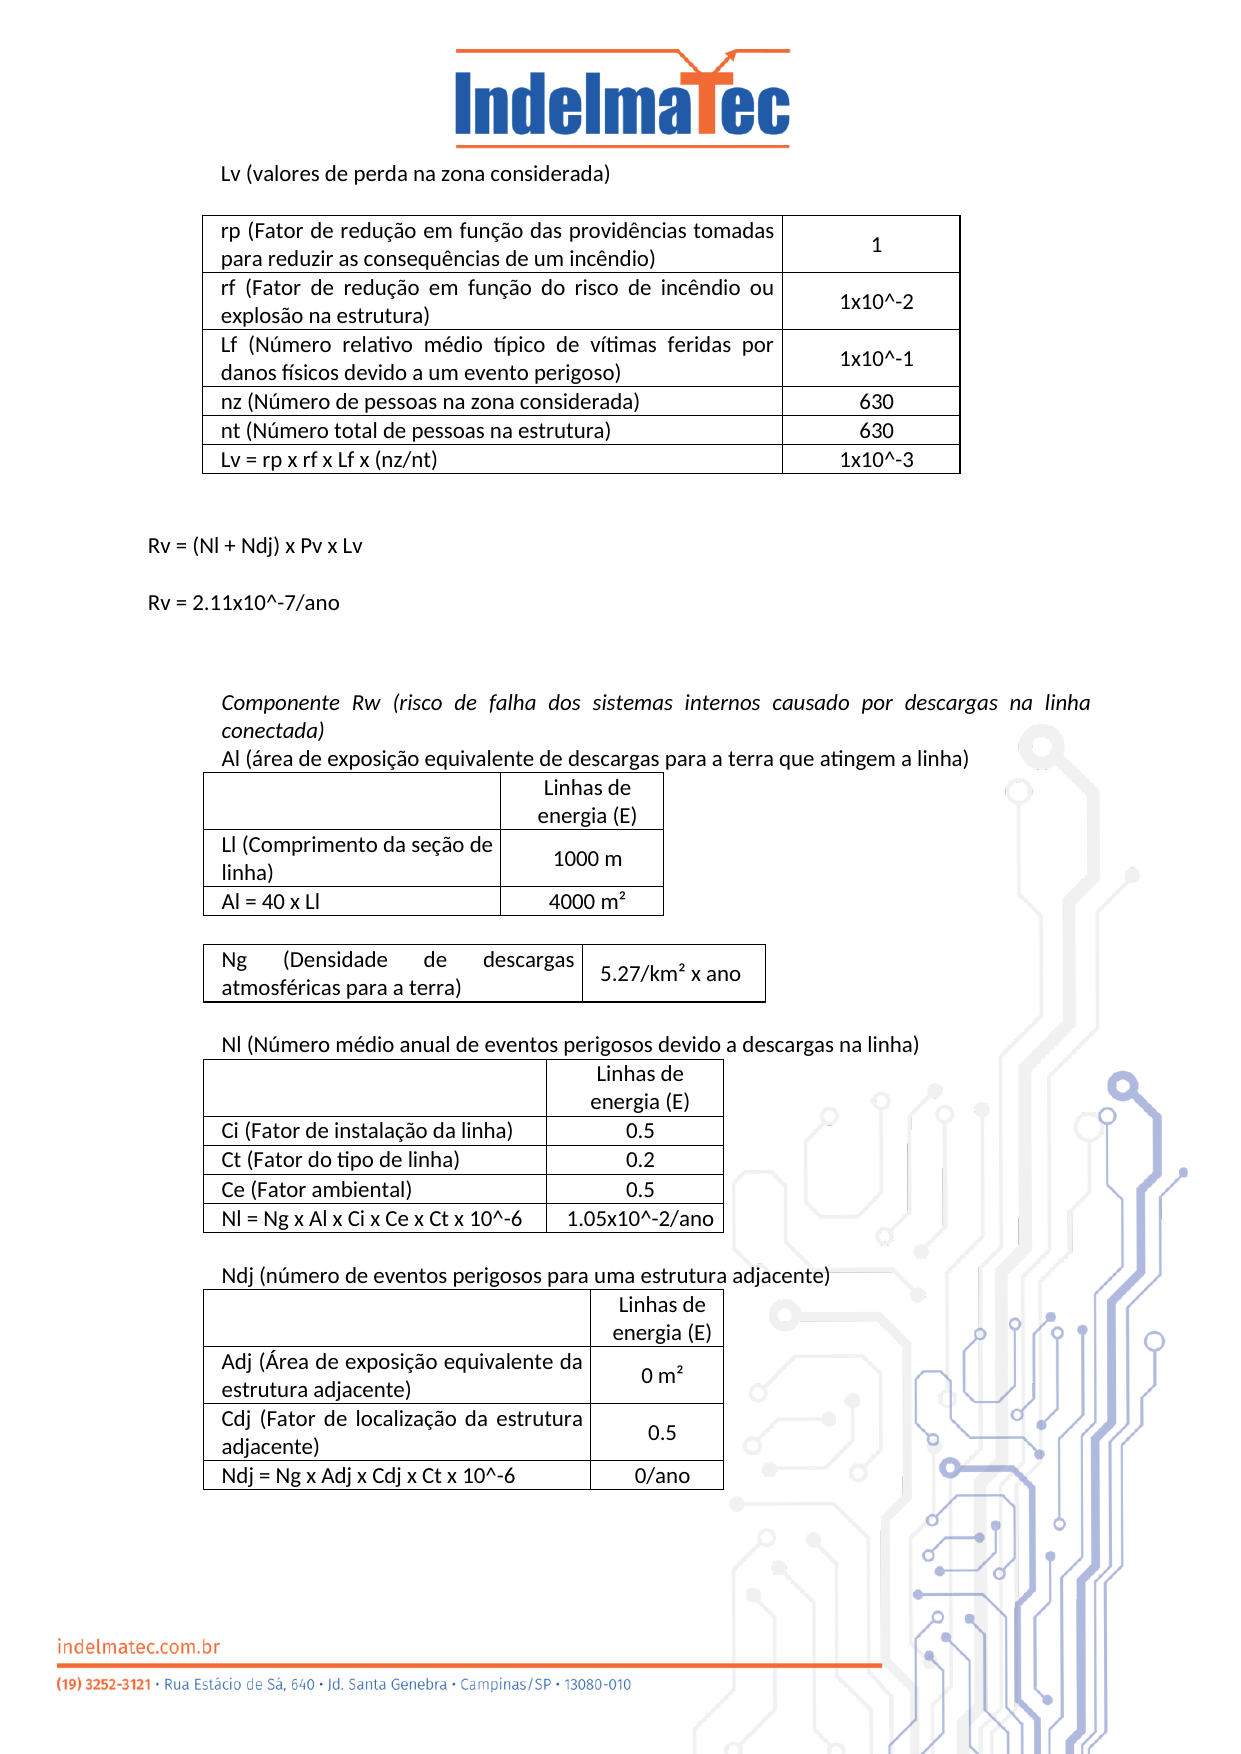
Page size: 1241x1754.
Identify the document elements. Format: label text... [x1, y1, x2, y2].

table_header [204, 1060, 546, 1116]
table_cell 1x10^-3 [783, 445, 959, 473]
table_cell 630 [783, 387, 959, 415]
table_cell 0.5 [547, 1117, 723, 1144]
table_cell Ci (Fator de instalação da linha) [204, 1117, 546, 1144]
table_cell Ll (Comprimento da seção de linha) [204, 830, 500, 886]
table_cell Lv = rp x rf x Lf x (nz/nt) [203, 445, 782, 473]
table_header 1 [783, 216, 959, 272]
table_cell nt (Número total de pessoas na estrutura) [203, 416, 782, 444]
picture [56, 49, 1188, 1754]
table_cell 1x10^-1 [783, 330, 959, 386]
table_cell Lf (Número relativo médio típico de vítimas feridas por danos físicos devido a um evento perigoso) [203, 330, 782, 386]
table_cell 0.5 [591, 1404, 723, 1460]
table_header 5.27/km² x ano [583, 945, 765, 1001]
table_header rp (Fator de redução em função das providências tomadas para reduzir as consequências de um incêndio) [203, 216, 782, 272]
text Rv = 2.11x10^-7/ano [148, 588, 1092, 616]
table_cell rf (Fator de redução em função do risco de incêndio ou explosão na estrutura) [203, 273, 782, 329]
table_cell 0.5 [547, 1175, 723, 1203]
table_header Linhas de energia (E) [591, 1290, 723, 1346]
table_header Ng (Densidade de descargas atmosféricas para a terra) [204, 945, 582, 1001]
text Lv (valores de perda na zona considerada) [221, 159, 1092, 187]
table_cell 0/ano [591, 1461, 723, 1489]
table_header [204, 773, 500, 829]
text Nl (Número médio anual de eventos perigosos devido a descargas na linha) [221, 1030, 1092, 1058]
table_cell Ce (Fator ambiental) [204, 1175, 546, 1203]
table_header Linhas de energia (E) [547, 1060, 723, 1116]
table_cell Ndj = Ng x Adj x Cdj x Ct x 10^-6 [204, 1461, 590, 1489]
text Ndj (número de eventos perigosos para uma estrutura adjacente) [221, 1261, 1092, 1289]
text Al (área de exposição equivalente de descargas para a terra que atingem a linha) [221, 744, 1092, 772]
table_cell Adj (Área de exposição equivalente da estrutura adjacente) [204, 1347, 590, 1403]
table_cell 1.05x10^-2/ano [547, 1204, 723, 1232]
table_header Linhas de energia (E) [501, 773, 663, 829]
table_cell 0.2 [547, 1146, 723, 1174]
table_cell Ct (Fator do tipo de linha) [204, 1146, 546, 1174]
table_header [204, 1290, 590, 1346]
table_cell 1x10^-2 [783, 273, 959, 329]
text Rv = (Nl + Ndj) x Pv x Lv [148, 531, 1092, 559]
subtitle Componente Rw (risco de falha dos sistemas internos causado por descargas na linha conectada) [221, 688, 1092, 744]
table_cell Cdj (Fator de localização da estrutura adjacente) [204, 1404, 590, 1460]
table_cell 630 [783, 416, 959, 444]
table_cell 0 m² [591, 1347, 723, 1403]
table_cell nz (Número de pessoas na zona considerada) [203, 387, 782, 415]
table_cell Nl = Ng x Al x Ci x Ce x Ct x 10^-6 [204, 1204, 546, 1232]
table_cell Al = 40 x Ll [204, 887, 500, 915]
table_cell 1000 m [501, 830, 663, 886]
table_cell 4000 m² [501, 887, 663, 915]
